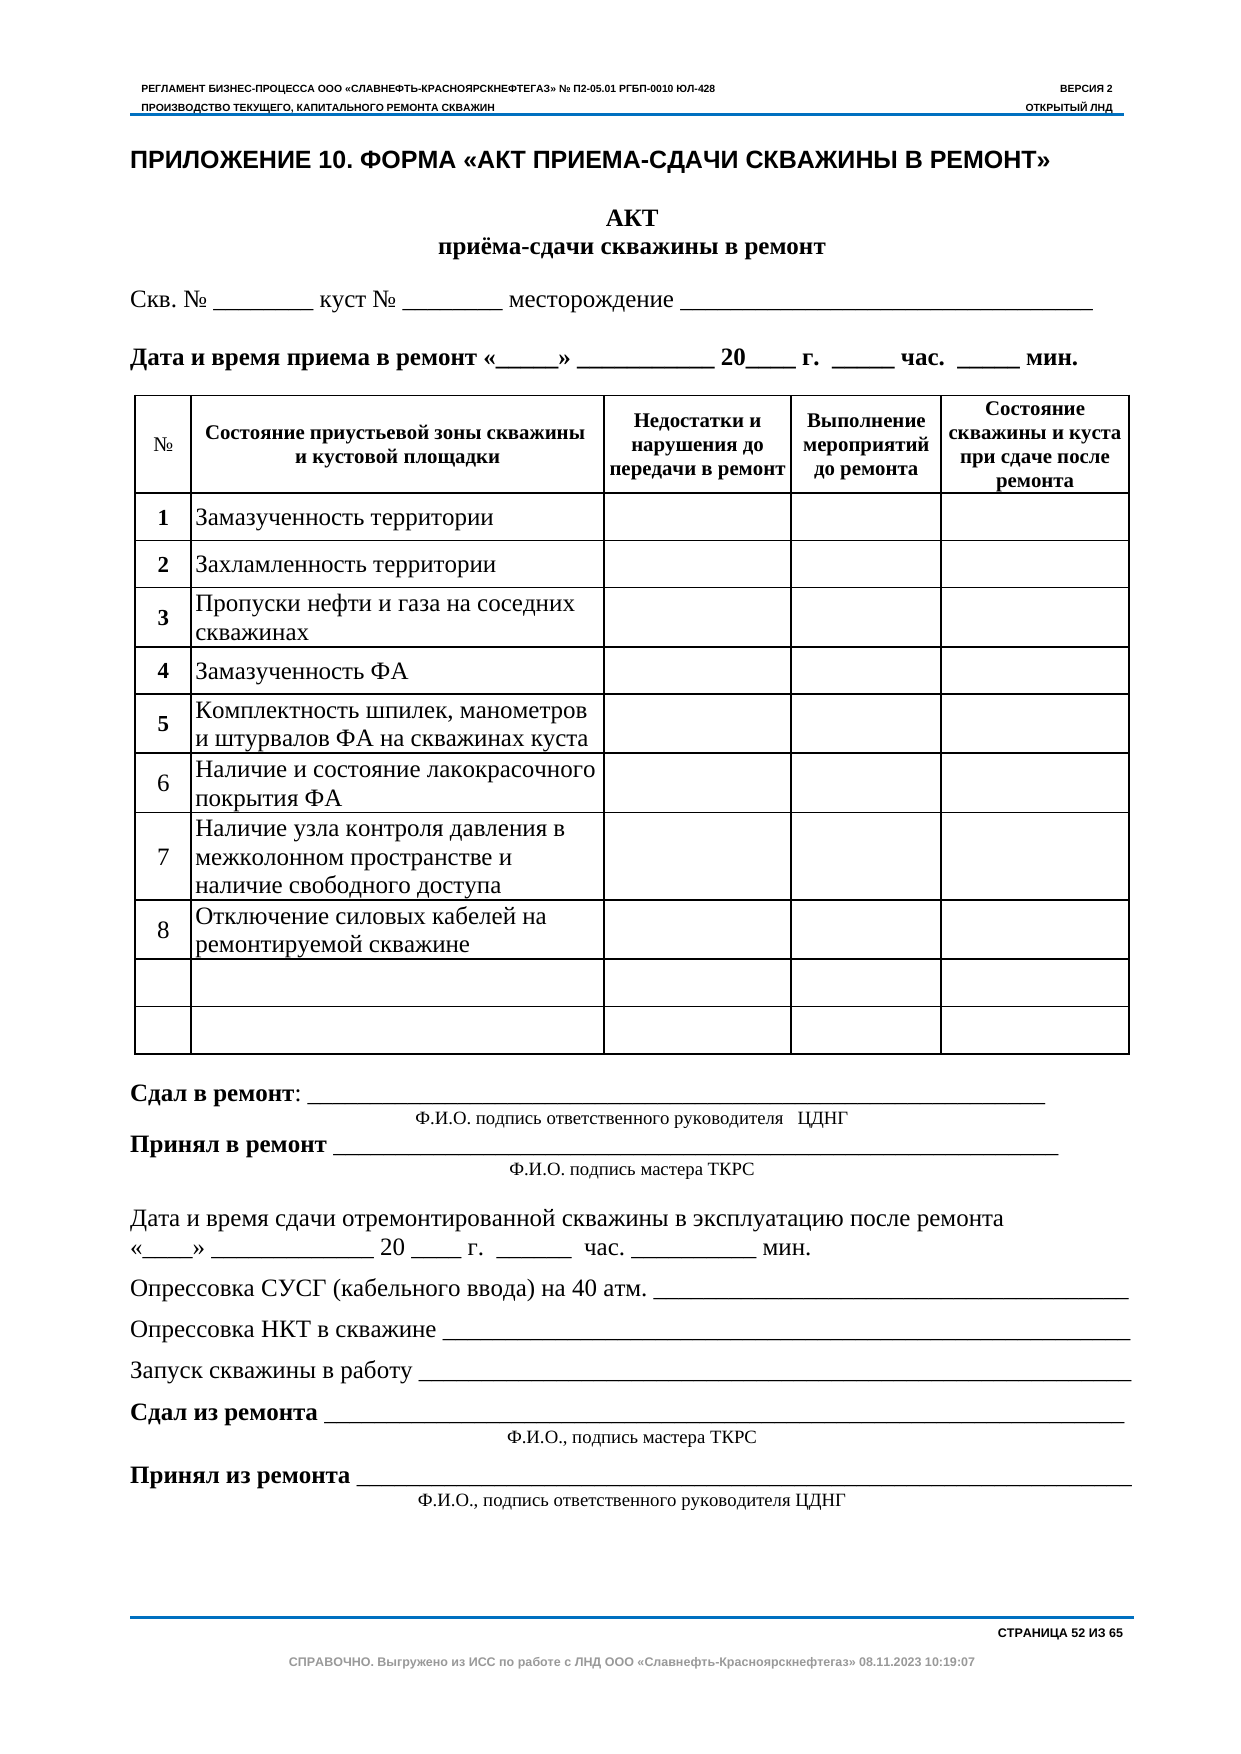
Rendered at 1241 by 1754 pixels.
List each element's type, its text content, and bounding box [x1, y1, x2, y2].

table_cell [792, 813, 940, 899]
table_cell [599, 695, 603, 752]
table_cell 7 [136, 813, 190, 899]
table_cell [942, 541, 1128, 587]
table_cell Замазученность территории [192, 494, 603, 539]
table_cell [605, 494, 790, 539]
table_header Выполнение мероприятий до ремонта [792, 396, 940, 492]
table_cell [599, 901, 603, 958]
table_cell [792, 901, 940, 958]
table_cell [942, 960, 1128, 1006]
text Дата и время сдачи отремонтированной скважины в эксплуатацию после ремонта [130, 1203, 1134, 1232]
table_cell [792, 695, 940, 752]
text Ф.И.О., подпись ответственного руководителя ЦДНГ [130, 1488, 1134, 1510]
text Запуск скважины в работу _________________________________________________________ [130, 1356, 1134, 1384]
table_cell [942, 695, 1128, 752]
table_cell [136, 1007, 190, 1053]
text приёма-сдачи скважины в ремонт [130, 231, 1134, 260]
table_cell [942, 494, 1128, 539]
text Опрессовка НКТ в скважине _______________________________________________________ [130, 1314, 1134, 1343]
text Принял в ремонт __________________________________________________________ [130, 1129, 1134, 1157]
text Сдал из ремонта ________________________________________________________________ [130, 1397, 1134, 1426]
table_cell Захламленность территории [192, 541, 603, 587]
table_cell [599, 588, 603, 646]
table_cell [792, 588, 940, 646]
text АКТ [130, 203, 1134, 231]
table_cell 2 [136, 541, 190, 587]
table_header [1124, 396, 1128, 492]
text Скв. № ________ куст № ________ месторождение _________________________________ [130, 284, 1134, 313]
table_cell [942, 588, 1128, 646]
table_cell [942, 813, 1128, 899]
text Ф.И.О. подпись ответственного руководителя ЦДНГ [130, 1107, 1134, 1129]
text Дата и время приема в ремонт «_____» ___________ 20____ г. _____ час. _____ мин. [130, 342, 1134, 370]
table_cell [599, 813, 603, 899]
table_cell [792, 754, 940, 811]
table_cell [942, 648, 1128, 693]
table_cell 1 [136, 494, 190, 539]
table_cell [792, 1007, 940, 1053]
table_cell 8 [136, 901, 190, 958]
table_cell 6 [136, 754, 190, 811]
table_cell [605, 588, 790, 646]
table_cell [792, 541, 940, 587]
table_cell [942, 901, 1128, 958]
table_cell [605, 695, 790, 752]
table_cell Замазученность ФА [192, 648, 603, 693]
subtitle ПРИЛОЖЕНИЕ 10. ФОРМА «АКТ ПРИЕМА-СДАЧИ СКВАЖИНЫ В РЕМОНТ» [130, 145, 1134, 174]
table_cell [605, 541, 790, 587]
text «____» _____________ 20 ____ г. ______ час. __________ мин. [130, 1232, 1134, 1261]
table_cell [605, 648, 790, 693]
text Опрессовка СУСГ (кабельного ввода) на 40 атм. ______________________________________ [130, 1273, 1134, 1302]
table_header № [136, 396, 190, 492]
table_cell [192, 1007, 603, 1053]
table_cell [942, 754, 1128, 811]
table_cell [605, 813, 790, 899]
table_cell 3 [136, 588, 190, 646]
table_cell [605, 754, 790, 811]
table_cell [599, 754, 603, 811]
table_cell [942, 1007, 1128, 1053]
table_header Состояние приустьевой зоны скважины и кустовой площадки [192, 396, 603, 492]
text Ф.И.О., подпись мастера ТКРС [130, 1426, 1134, 1447]
table_cell [792, 494, 940, 539]
table_cell [192, 960, 603, 1006]
table_cell [136, 960, 190, 1006]
table_cell [605, 901, 790, 958]
table_cell [605, 1007, 790, 1053]
table_cell [792, 648, 940, 693]
table_cell [792, 960, 940, 1006]
table_cell 5 [136, 695, 190, 752]
text Ф.И.О. подпись мастера ТКРС [130, 1157, 1134, 1179]
table_header Недостатки и нарушения до передачи в ремонт [605, 396, 790, 492]
table_cell [605, 960, 790, 1006]
table_cell 4 [136, 648, 190, 693]
text Принял из ремонта ______________________________________________________________ [130, 1460, 1134, 1488]
text Сдал в ремонт: ___________________________________________________________ [130, 1078, 1134, 1107]
